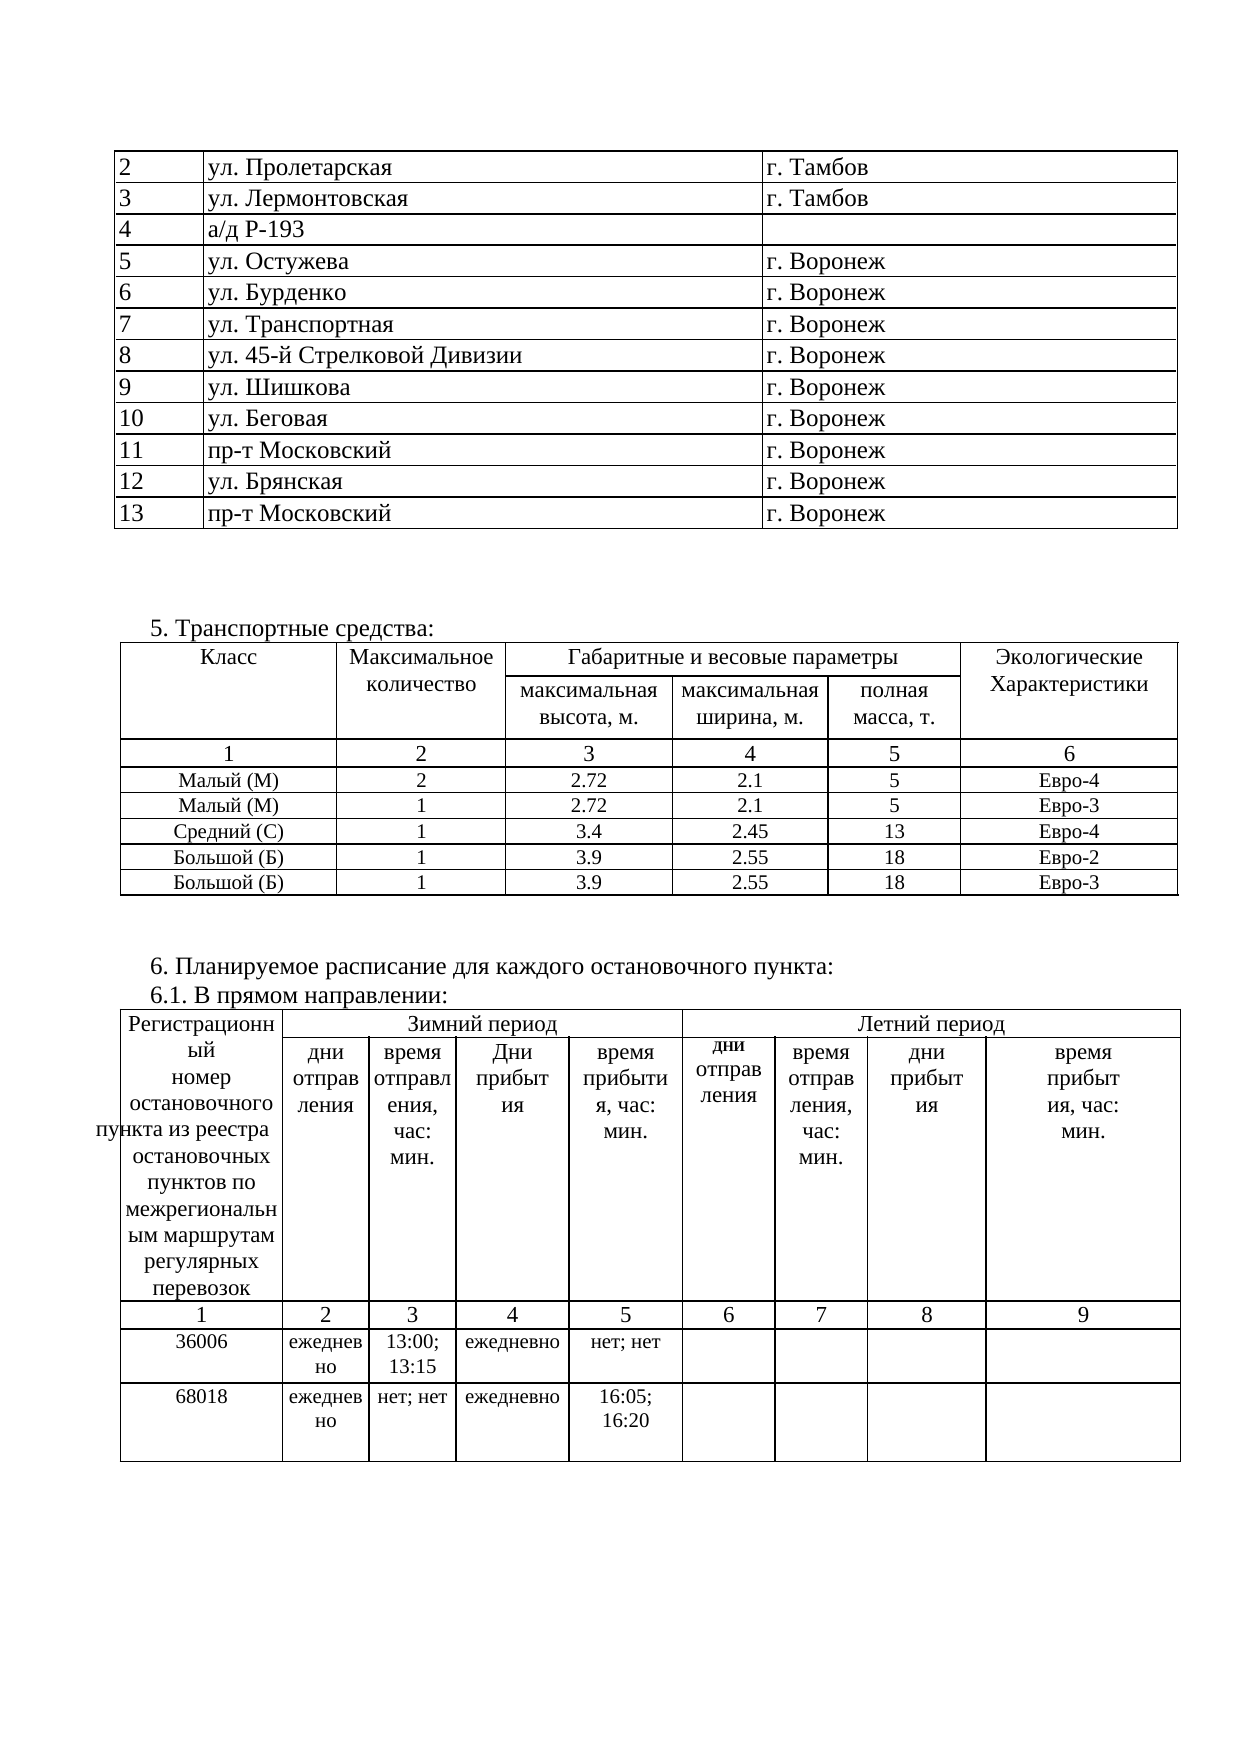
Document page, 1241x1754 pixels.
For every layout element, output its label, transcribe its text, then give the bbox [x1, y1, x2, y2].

table_cell 4 [673, 740, 827, 766]
text 6.1. В прямом направлении: [150, 980, 1090, 1008]
table_cell 18 [829, 845, 960, 869]
table_cell ул. Брянская [204, 466, 762, 496]
table_cell пр-т Московский [204, 435, 762, 464]
table_cell Большой (Б) [121, 870, 336, 894]
table_cell г. Воронеж [763, 244, 1177, 276]
table_cell ул. Лермонтовская [204, 183, 762, 213]
table_cell 3.9 [506, 870, 672, 894]
text 5. Транспортные средства: [150, 613, 1090, 642]
table_cell нет; нет [570, 1330, 682, 1382]
table_cell 2.45 [673, 819, 827, 843]
table_cell г. Воронеж [763, 370, 1177, 402]
table_cell дни отправ ления [283, 1038, 368, 1300]
table_cell г. Тамбов [763, 181, 1177, 213]
table_cell 2 [337, 768, 505, 792]
table_cell 1 [337, 845, 505, 869]
table_cell [987, 1330, 1180, 1382]
table_cell 1 [121, 1302, 282, 1328]
table_cell Евро-4 [961, 819, 1177, 843]
table_cell Дни прибыт ия [457, 1038, 568, 1300]
table_cell г. Воронеж [763, 276, 1177, 307]
table_cell 6 [115, 277, 203, 307]
table_cell 13:00; 13:15 [370, 1330, 455, 1382]
table_cell 2 [283, 1302, 368, 1328]
table_cell 1 [337, 819, 505, 843]
table_cell ежедневно [283, 1330, 368, 1382]
table_cell [987, 1384, 1180, 1461]
table_cell 5 [829, 793, 960, 817]
table_cell 7 [776, 1302, 867, 1328]
table_cell 10 [115, 403, 203, 433]
table_cell Евро-2 [961, 845, 1177, 869]
table_cell 2.72 [506, 768, 672, 792]
table_cell ежедневно [283, 1384, 368, 1461]
table_cell 9 [115, 371, 203, 402]
table_cell г. Воронеж [763, 402, 1177, 433]
table_cell Евро-4 [961, 768, 1177, 792]
table_cell 7 [115, 308, 203, 339]
table_cell 3.9 [506, 845, 672, 869]
table_cell 5 [829, 740, 960, 766]
table_cell Малый (М) [121, 793, 336, 817]
table_cell 11 [115, 434, 203, 464]
table_cell а/д Р-193 [204, 215, 762, 244]
table_cell 18 [829, 870, 960, 894]
table_cell ежедневно [457, 1330, 568, 1382]
table_cell 2 [337, 740, 505, 766]
table_cell 2.72 [506, 793, 672, 817]
table_cell [683, 1384, 774, 1461]
table_header Экологические Характеристики [961, 643, 1177, 738]
table_cell [763, 213, 1177, 244]
table_header Максимальное количество [337, 643, 505, 738]
table_cell 16:05; 16:20 [570, 1384, 682, 1461]
table_header Летний период [683, 1010, 1180, 1036]
table_cell г. Воронеж [763, 339, 1177, 370]
table_cell 2.55 [673, 845, 827, 869]
table_cell 68018 [121, 1384, 282, 1461]
table_header Зимний период [283, 1010, 682, 1036]
table_cell 2.1 [673, 768, 827, 792]
table_cell Евро-3 [961, 870, 1177, 894]
table_cell 5 [570, 1302, 682, 1328]
table_cell 2.55 [673, 870, 827, 894]
table_cell [868, 1384, 985, 1461]
table_cell максимальная ширина, м. [673, 677, 827, 738]
table_cell нет; нет [370, 1384, 455, 1461]
table_cell 5 [829, 768, 960, 792]
table_cell 4 [457, 1302, 568, 1328]
table_header Габаритные и весовые параметры [506, 643, 960, 675]
table_cell дни прибыт ия [868, 1038, 985, 1300]
table_header Класс [121, 643, 336, 738]
table_cell 36006 [121, 1330, 282, 1382]
table_cell 12 [115, 466, 203, 496]
table_cell 6 [961, 740, 1177, 766]
table_cell пр-т Московский [204, 498, 762, 527]
table_cell 1 [121, 740, 336, 766]
table_cell г. Воронеж [763, 465, 1177, 496]
table_cell время отправл ения, час: мин. [370, 1038, 455, 1300]
table_cell Средний (С) [121, 819, 336, 843]
table_cell время прибыт ия, час: мин. [987, 1038, 1180, 1300]
table_cell максимальная высота, м. [506, 677, 672, 738]
table_cell 13 [115, 497, 203, 527]
table_cell ул. Транспортная [204, 309, 762, 339]
table_cell г. Воронеж [763, 496, 1177, 527]
table_cell ДНИ отправ ления [683, 1038, 774, 1300]
table_cell Большой (Б) [121, 845, 336, 869]
table_cell 2 [115, 152, 203, 181]
table_cell 5 [115, 245, 203, 276]
table_cell 2.1 [673, 793, 827, 817]
table_cell г. Воронеж [763, 307, 1177, 339]
table_cell ул. Беговая [204, 403, 762, 433]
table_cell г. Воронеж [763, 433, 1177, 464]
table_cell [868, 1330, 985, 1382]
table_cell ул. Остужева [204, 246, 762, 276]
table_cell Евро-3 [961, 793, 1177, 817]
table_cell 13 [829, 819, 960, 843]
table_cell ул. 45-й Стрелковой Дивизии [204, 340, 762, 370]
table_cell 8 [115, 340, 203, 370]
table_cell г. Тамбов [763, 152, 1177, 181]
table_cell 1 [337, 870, 505, 894]
table_cell 3 [506, 740, 672, 766]
table_cell 8 [868, 1302, 985, 1328]
table_cell ул. Шишкова [204, 372, 762, 402]
table_cell ежедневно [457, 1384, 568, 1461]
text 6. Планируемое расписание для каждого остановочного пункта: [150, 951, 1090, 980]
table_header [121, 1010, 282, 1300]
table_cell Малый (М) [121, 768, 336, 792]
table_cell 3.4 [506, 819, 672, 843]
table_cell ул. Пролетарская [204, 152, 762, 181]
table_cell полная масса, т. [829, 677, 960, 738]
table_cell 3 [370, 1302, 455, 1328]
table_cell 6 [683, 1302, 774, 1328]
table_cell [776, 1330, 867, 1382]
table_cell [683, 1330, 774, 1382]
table_cell время прибыти я, час: мин. [570, 1038, 682, 1300]
table_cell 3 [115, 183, 203, 213]
table_cell ул. Бурденко [204, 277, 762, 307]
table_cell время отправ ления, час: мин. [776, 1038, 867, 1300]
table_cell 9 [987, 1302, 1180, 1328]
table_cell 1 [337, 793, 505, 817]
table_cell [776, 1384, 867, 1461]
table_cell 4 [115, 214, 203, 244]
